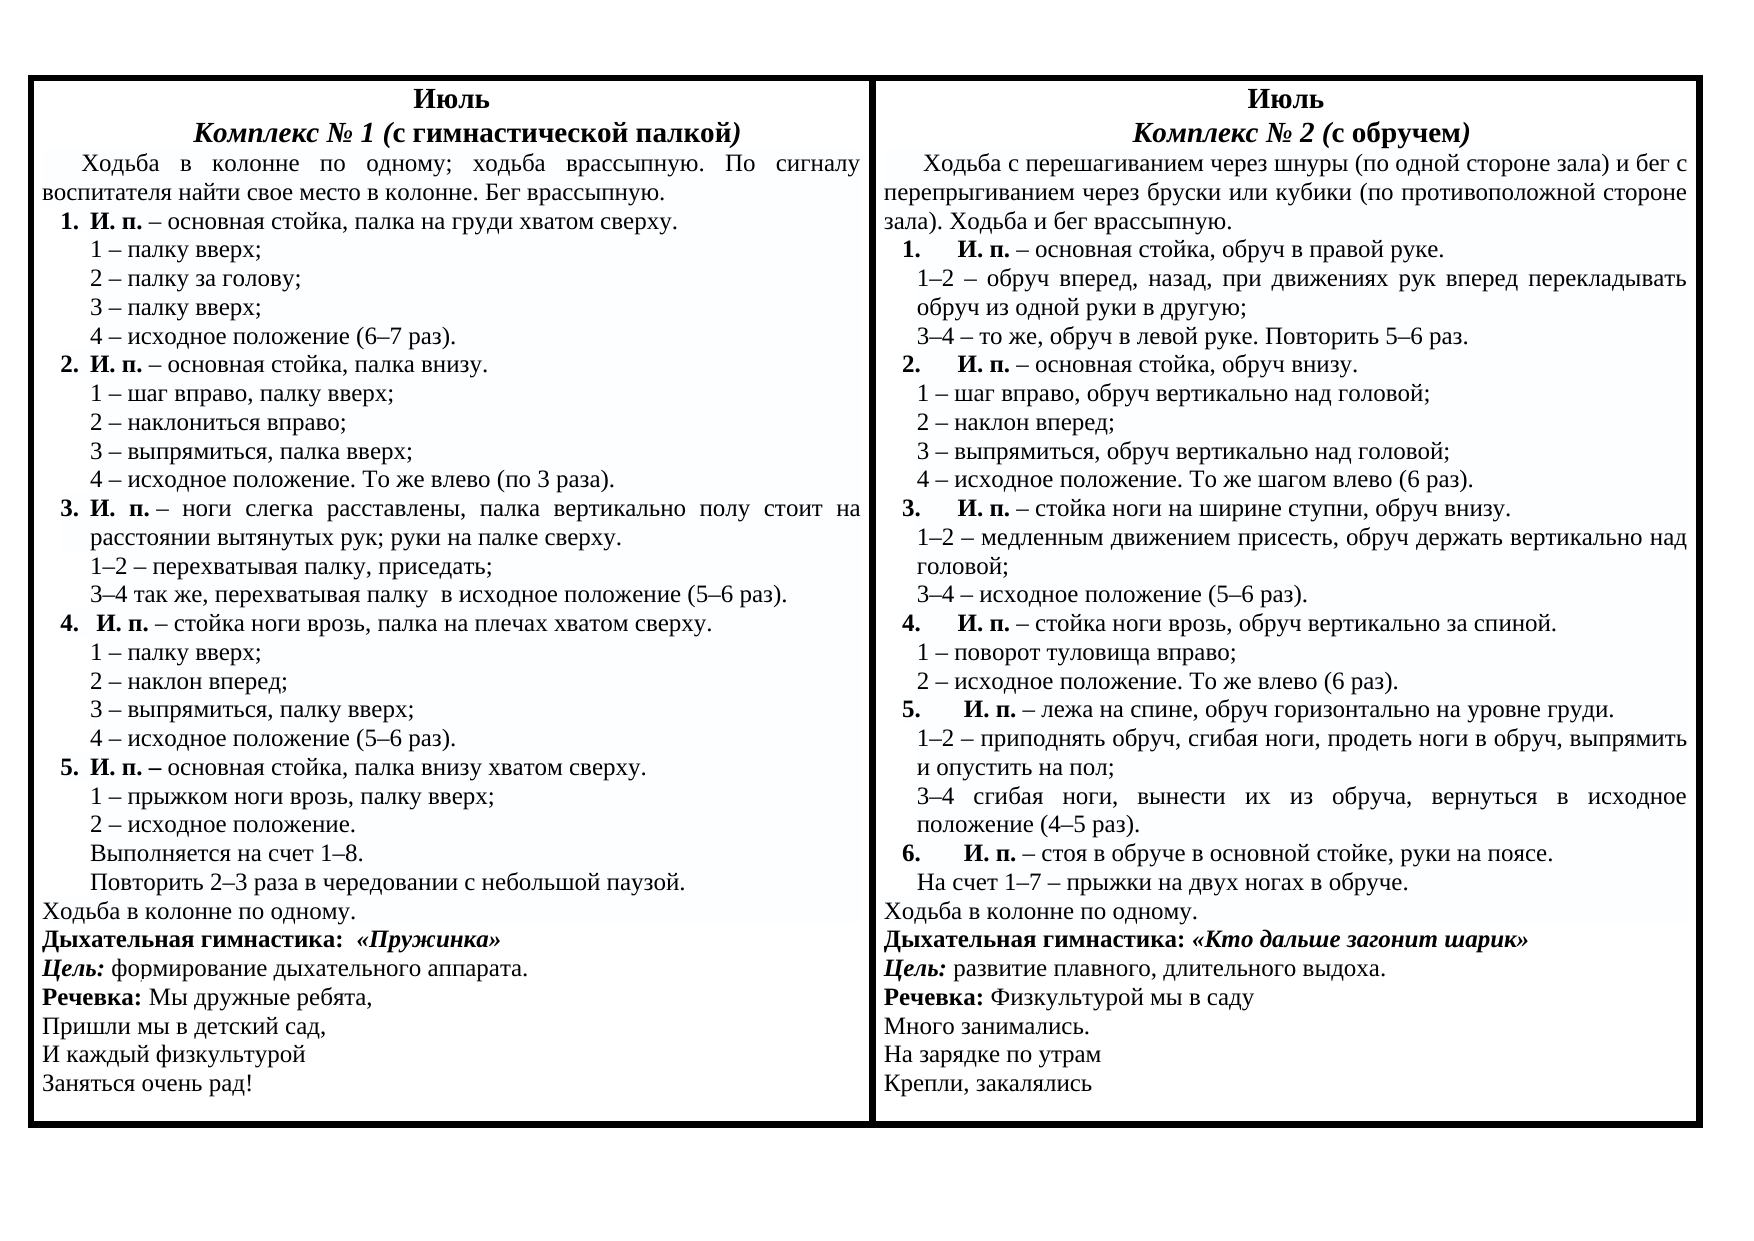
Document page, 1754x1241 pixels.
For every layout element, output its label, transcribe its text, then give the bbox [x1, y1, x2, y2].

table_cell Июль Комплекс № 2 (с обручем) Ходьба с перешагиванием через шнуры (по одной стороне зала) и бег с перепрыгиванием через бруски или кубики (по противоположной стороне зала). Ходьба и бег врассыпную. И. п. – основная стойка, обруч в правой руке. 1–2 – обруч вперед, назад, при движениях рук вперед перекладывать обруч из одной руки в другую; 3–4 – то же, обруч в левой руке. Повторить 5–6 раз. И. п. – основная стойка, обруч внизу. 1 – шаг вправо, обруч вертикально над головой; 2 – наклон вперед; 3 – выпрямиться, обруч вертикально над головой; 4 – исходное положение. То же шагом влево (6 раз). И. п. – стойка ноги на ширине ступни, обруч внизу. 1–2 – медленным движением присесть, обруч держать вертикально над головой; 3–4 – исходное положение (5–6 раз). И. п. – стойка ноги врозь, обруч вертикально за спиной. 1 – поворот туловища вправо; 2 – исходное положение. То же влево (6 раз). И. п. – лежа на спине, обруч горизонтально на уровне груди. 1–2 – приподнять обруч, сгибая ноги, продеть ноги в обруч, выпрямить и опустить на пол; 3–4 сгибая ноги, вынести их из обруча, вернуться в исходное положение (4–5 раз). И. п. – стоя в обруче в основной стойке, руки на поясе. На счет 1–7 – прыжки на двух ногах в обруче. Ходьба в колонне по одному. Дыхательная гимнастика: «Кто дальше загонит шарик» Цель: развитие плавного, длительного выдоха. Речевка: Физкультурой мы в саду Много занимались. На зарядке по утрам Крепли, закалялись [876, 81, 1696, 1121]
table_cell Июль Комплекс № 1 (с гимнастической палкой) Ходьба в колонне по одному; ходьба врассыпную. По сигналу воспитателя найти свое место в колонне. Бег врассыпную. И. п. – основная стойка, палка на груди хватом сверху. 1 – палку вверх; 2 – палку за голову; 3 – палку вверх; 4 – исходное положение (6–7 раз). И. п. – основная стойка, палка внизу. 1 – шаг вправо, палку вверх; 2 – наклониться вправо; 3 – выпрямиться, палка вверх; 4 – исходное положение. То же влево (по 3 раза). И. п. – ноги слегка расставлены, палка вертикально полу стоит на расстоянии вытянутых рук; руки на палке сверху. 1–2 – перехватывая палку, приседать; 3–4 так же, перехватывая палку в исходное положение (5–6 раз). И. п. – стойка ноги врозь, палка на плечах хватом сверху. 1 – палку вверх; 2 – наклон вперед; 3 – выпрямиться, палку вверх; 4 – исходное положение (5–6 раз). И. п. – основная стойка, палка внизу хватом сверху. 1 – прыжком ноги врозь, палку вверх; 2 – исходное положение. Выполняется на счет 1–8. Повторить 2–3 раза в чередовании с небольшой паузой. Ходьба в колонне по одному. Дыхательная гимнастика: «Пружинка» Цель: формирование дыхательного аппарата. Речевка: Мы дружные ребята, Пришли мы в детский сад, И каждый физкультурой Заняться очень рад! [34, 81, 869, 1121]
